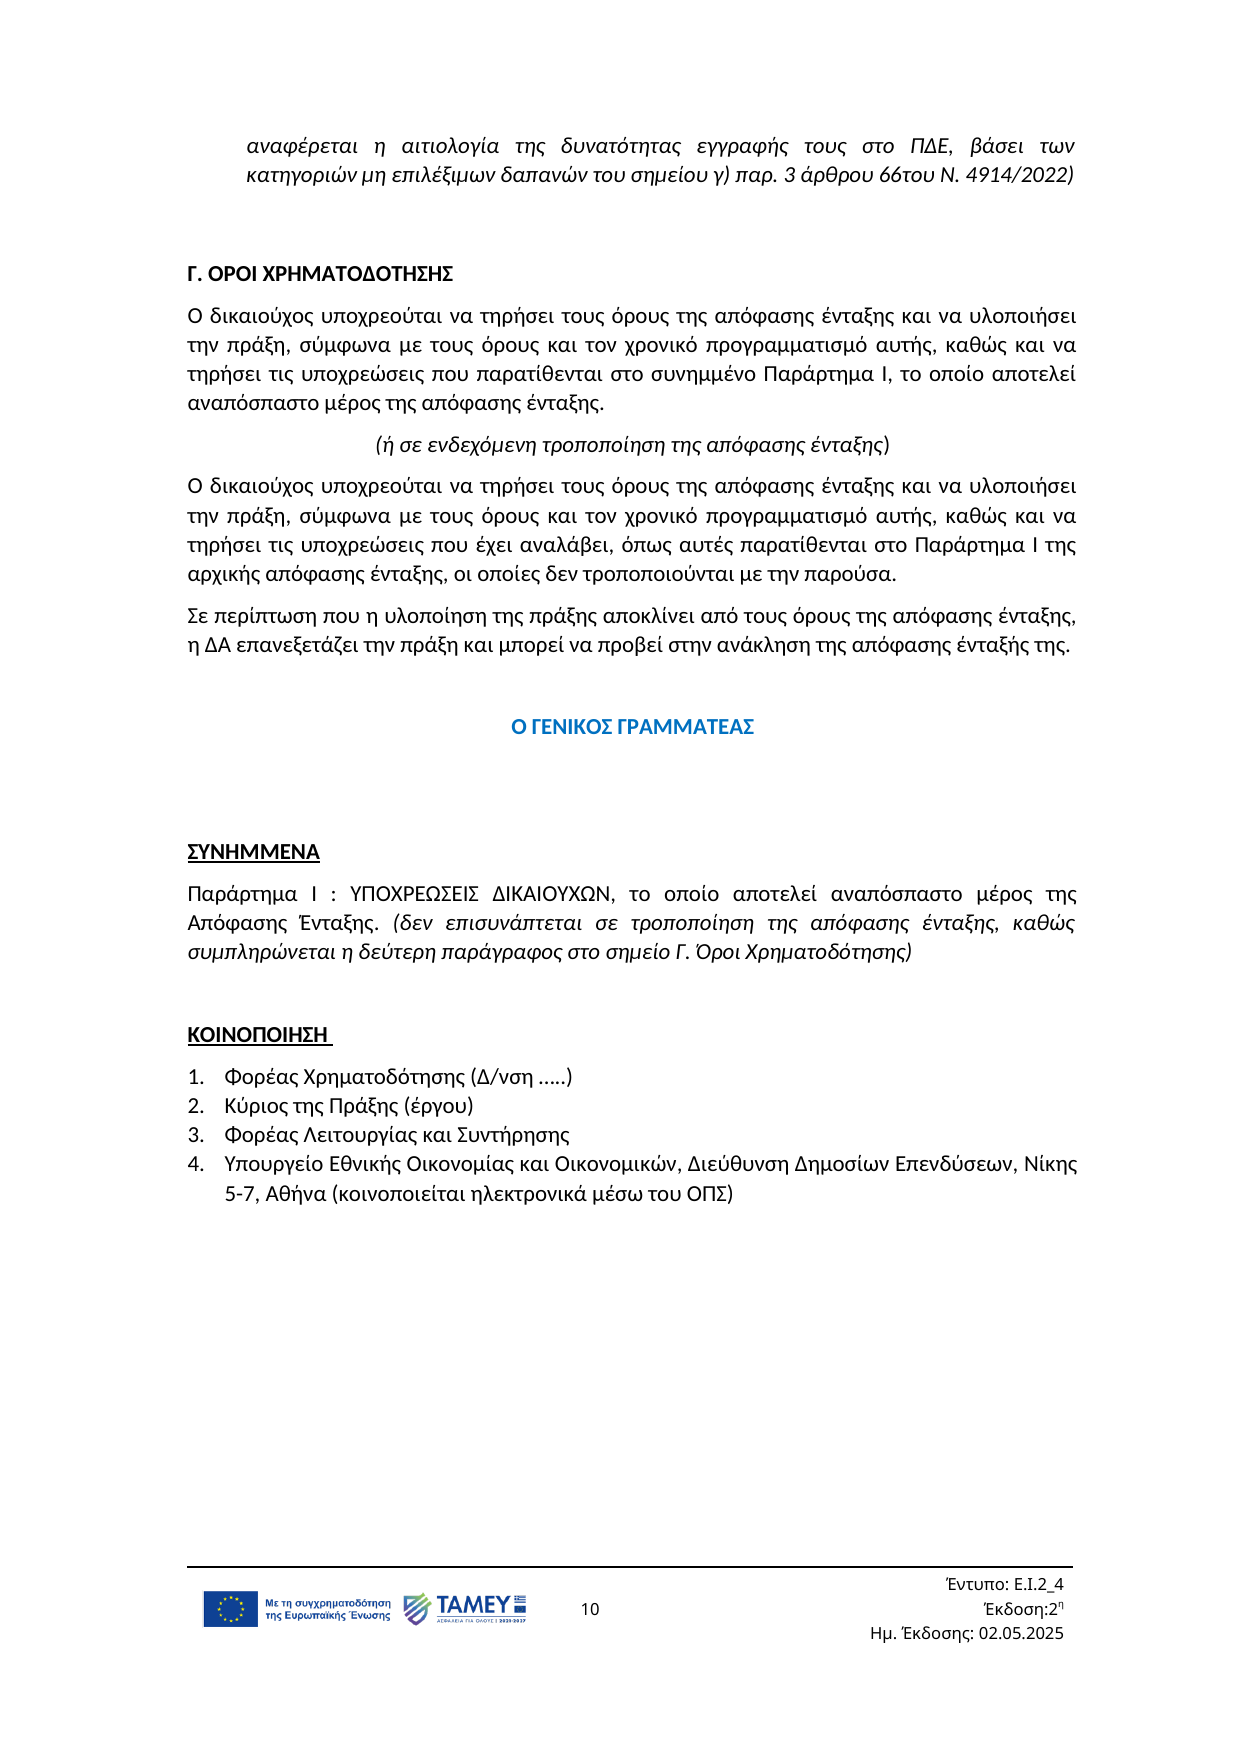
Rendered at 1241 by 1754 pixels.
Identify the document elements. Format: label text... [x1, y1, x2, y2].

list Φορέας Λειτουργίας και Συντήρησης [187, 1119, 1078, 1148]
text Ο ΓΕΝΙΚΟΣ ΓΡΑΜΜΑΤΕΑΣ [187, 712, 1078, 740]
list Υπουργείο Εθνικής Οικονομίας και Οικονομικών, Διεύθυνση Δημοσίων Επενδύσεων, Νίκης 5-7, Αθήνα (κοινοποιείται ηλεκτρονικά μέσω του ΟΠΣ) [187, 1148, 1078, 1207]
text Σε περίπτωση που η υλοποίηση της πράξης αποκλίνει από τους όρους της απόφασης ένταξης, η ΔΑ επανεξετάζει την πράξη και μπορεί να προβεί στην ανάκληση της απόφασης ένταξής της. [187, 600, 1078, 658]
picture [200, 1588, 529, 1629]
text ΚΟΙΝΟΠΟΙΗΣΗ [187, 1019, 1078, 1048]
text Παράρτημα Ι : ΥΠΟΧΡΕΩΣΕΙΣ ΔΙΚΑΙΟΥΧΩΝ, το οποίο αποτελεί αναπόσπαστο μέρος της Απόφασης Ένταξης. (δεν επισυνάπτεται σε τροποποίηση της απόφασης ένταξης, καθώς συμπληρώνεται η δεύτερη παράγραφος στο σημείο Γ. Όροι Χρηματοδότησης) [187, 878, 1078, 965]
text (ή σε ενδεχόμενη τροποποίηση της απόφασης ένταξης) [187, 429, 1078, 458]
text Γ. ΟΡΟΙ ΧΡΗΜΑΤΟΔΟΤΗΣΗΣ [187, 258, 1078, 287]
text Ο δικαιούχος υποχρεούται να τηρήσει τους όρους της απόφασης ένταξης και να υλοποιήσει την πράξη, σύμφωνα με τους όρους και τον χρονικό προγραμματισμό αυτής, καθώς και να τηρήσει τις υποχρεώσεις που παρατίθενται στο συνημμένο Παράρτημα Ι, το οποίο αποτελεί αναπόσπαστο μέρος της απόφασης ένταξης. [187, 300, 1078, 416]
text Ο δικαιούχος υποχρεούται να τηρήσει τους όρους της απόφασης ένταξης και να υλοποιήσει την πράξη, σύμφωνα με τους όρους και τον χρονικό προγραμματισμό αυτής, καθώς και να τηρήσει τις υποχρεώσεις που έχει αναλάβει, όπως αυτές παρατίθενται στο Παράρτημα Ι της αρχικής απόφασης ένταξης, οι οποίες δεν τροποποιούνται με την παρούσα. [187, 471, 1078, 587]
list Φορέας Χρηματοδότησης (Δ/νση …..) [187, 1061, 1078, 1090]
text ΣΥΝΗΜΜΕΝΑ [187, 836, 1078, 865]
list Κύριος της Πράξης (έργου) [187, 1090, 1078, 1119]
